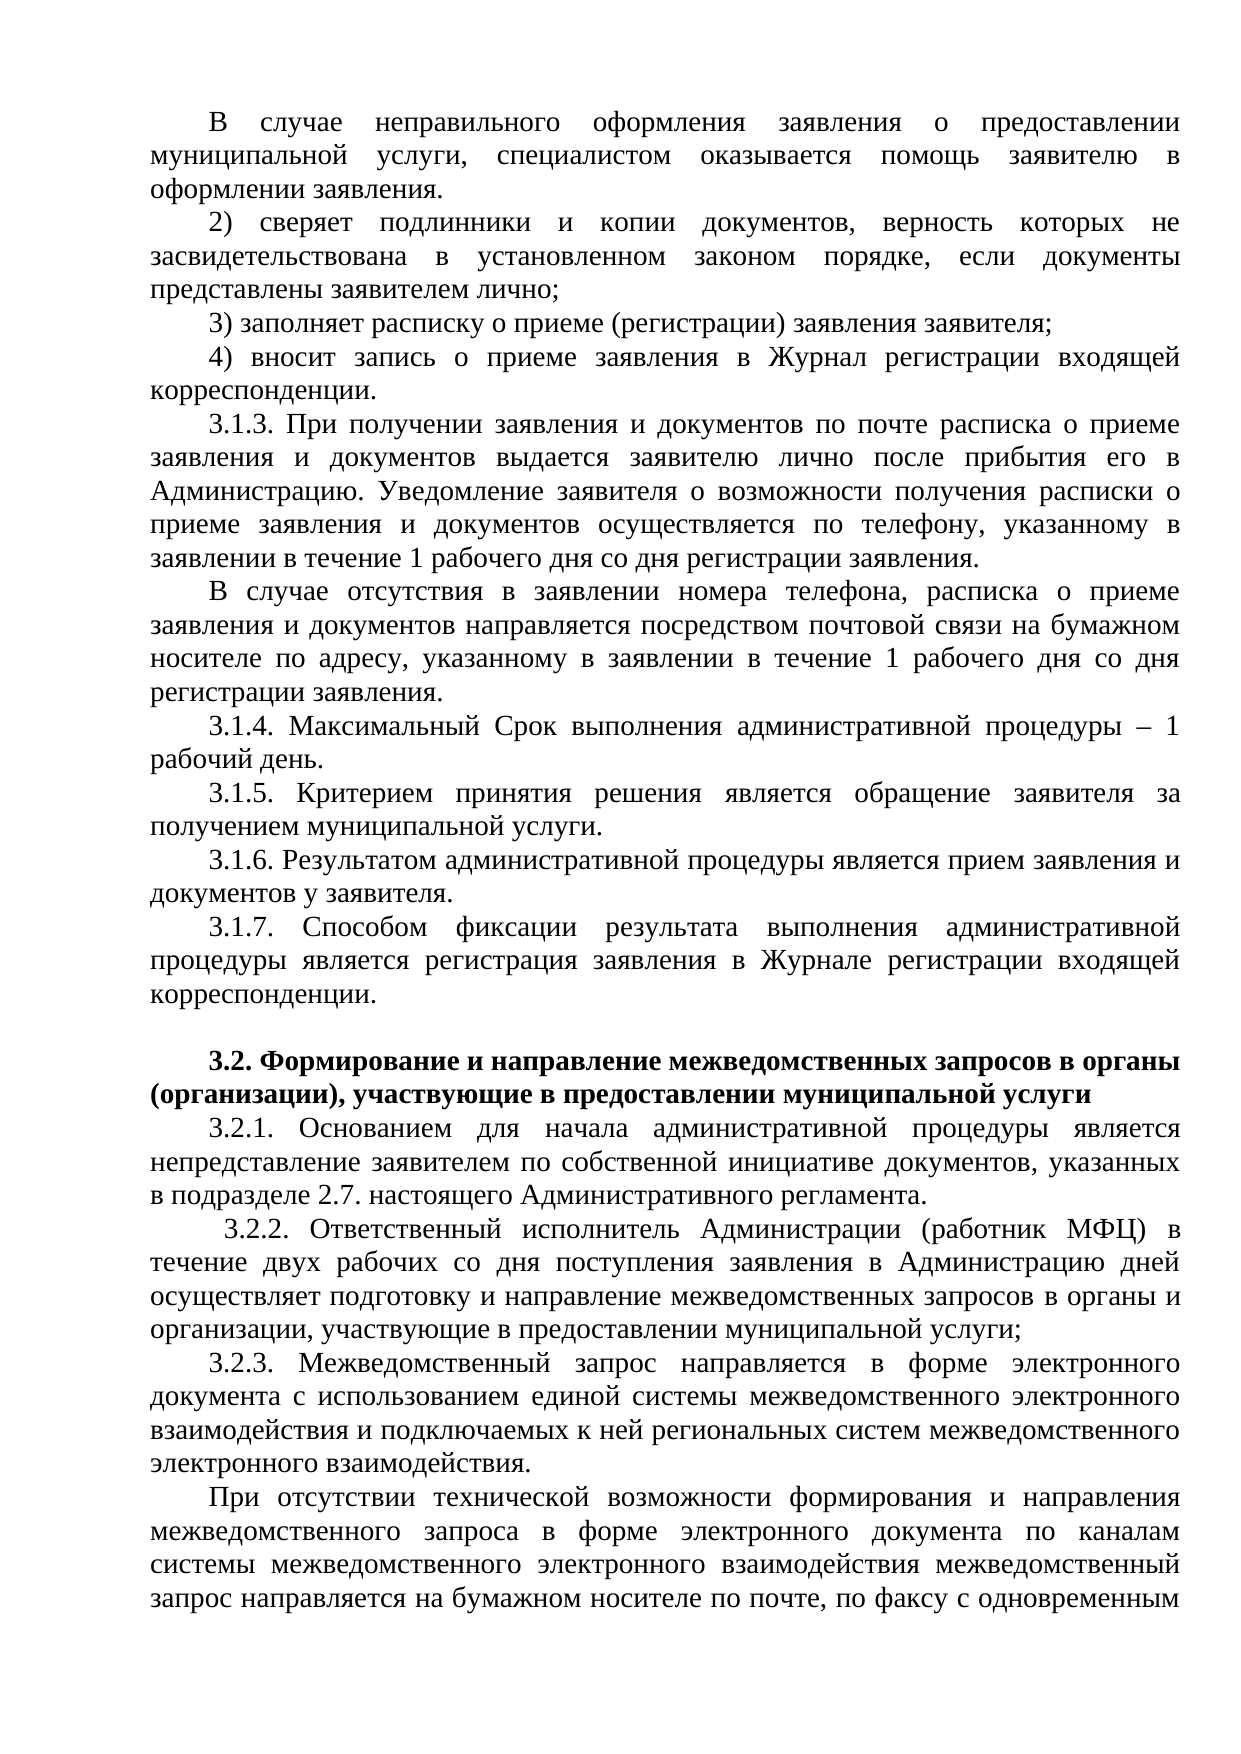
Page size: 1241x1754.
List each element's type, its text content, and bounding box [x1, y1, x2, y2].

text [150, 1479, 1181, 1613]
text В случае отсутствия в заявлении номера телефона, расписка о приеме заявления и документов направляется посредством почтовой связи на бумажном носителе по адресу, указанному в заявлении в течение 1 рабочего дня со дня регистрации заявления. [150, 573, 1181, 708]
text 3.1.3. При получении заявления и документов по почте расписка о приеме заявления и документов выдается заявителю лично после прибытия его в Администрацию. Уведомление заявителя о возможности получения расписки о приеме заявления и документов осуществляется по телефону, указанному в заявлении в течение 1 рабочего дня со дня регистрации заявления. [150, 406, 1181, 573]
text 3.1.6. Результатом административной процедуры является прием заявления и документов у заявителя. [150, 842, 1181, 909]
text В случае неправильного оформления заявления о предоставлении муниципальной услуги, специалистом оказывается помощь заявителю в оформлении заявления. [150, 104, 1181, 204]
text 2) сверяет подлинники и копии документов, верность которых не засвидетельствована в установленном законом порядке, если документы представлены заявителем лично; [150, 204, 1181, 305]
text 3.2.2. Ответственный исполнитель Администрации (работник МФЦ) в течение двух рабочих со дня поступления заявления в Администрацию дней осуществляет подготовку и направление межведомственных запросов в органы и организации, участвующие в предоставлении муниципальной услуги; [150, 1211, 1181, 1345]
text 3.1.4. Максимальный Срок выполнения административной процедуры – 1 рабочий день. [150, 708, 1181, 775]
text 3.1.5. Критерием принятия решения является обращение заявителя за получением муниципальной услуги. [150, 775, 1181, 842]
text 4) вносит запись о приеме заявления в Журнал регистрации входящей корреспонденции. [150, 339, 1181, 406]
text 3.1.7. Способом фиксации результата выполнения административной процедуры является регистрация заявления в Журнале регистрации входящей корреспонденции. [150, 909, 1181, 1009]
text 3.2.3. Межведомственный запрос направляется в форме электронного документа с использованием единой системы межведомственного электронного взаимодействия и подключаемых к ней региональных систем межведомственного электронного взаимодействия. [150, 1345, 1181, 1479]
text 3.2. Формирование и направление межведомственных запросов в органы (организации), участвующие в предоставлении муниципальной услуги [150, 1043, 1181, 1110]
text 3.2.1. Основанием для начала административной процедуры является непредставление заявителем по собственной инициативе документов, указанных в подразделе 2.7. настоящего Административного регламента. [150, 1110, 1181, 1211]
text 3) заполняет расписку о приеме (регистрации) заявления заявителя; [150, 305, 1181, 339]
